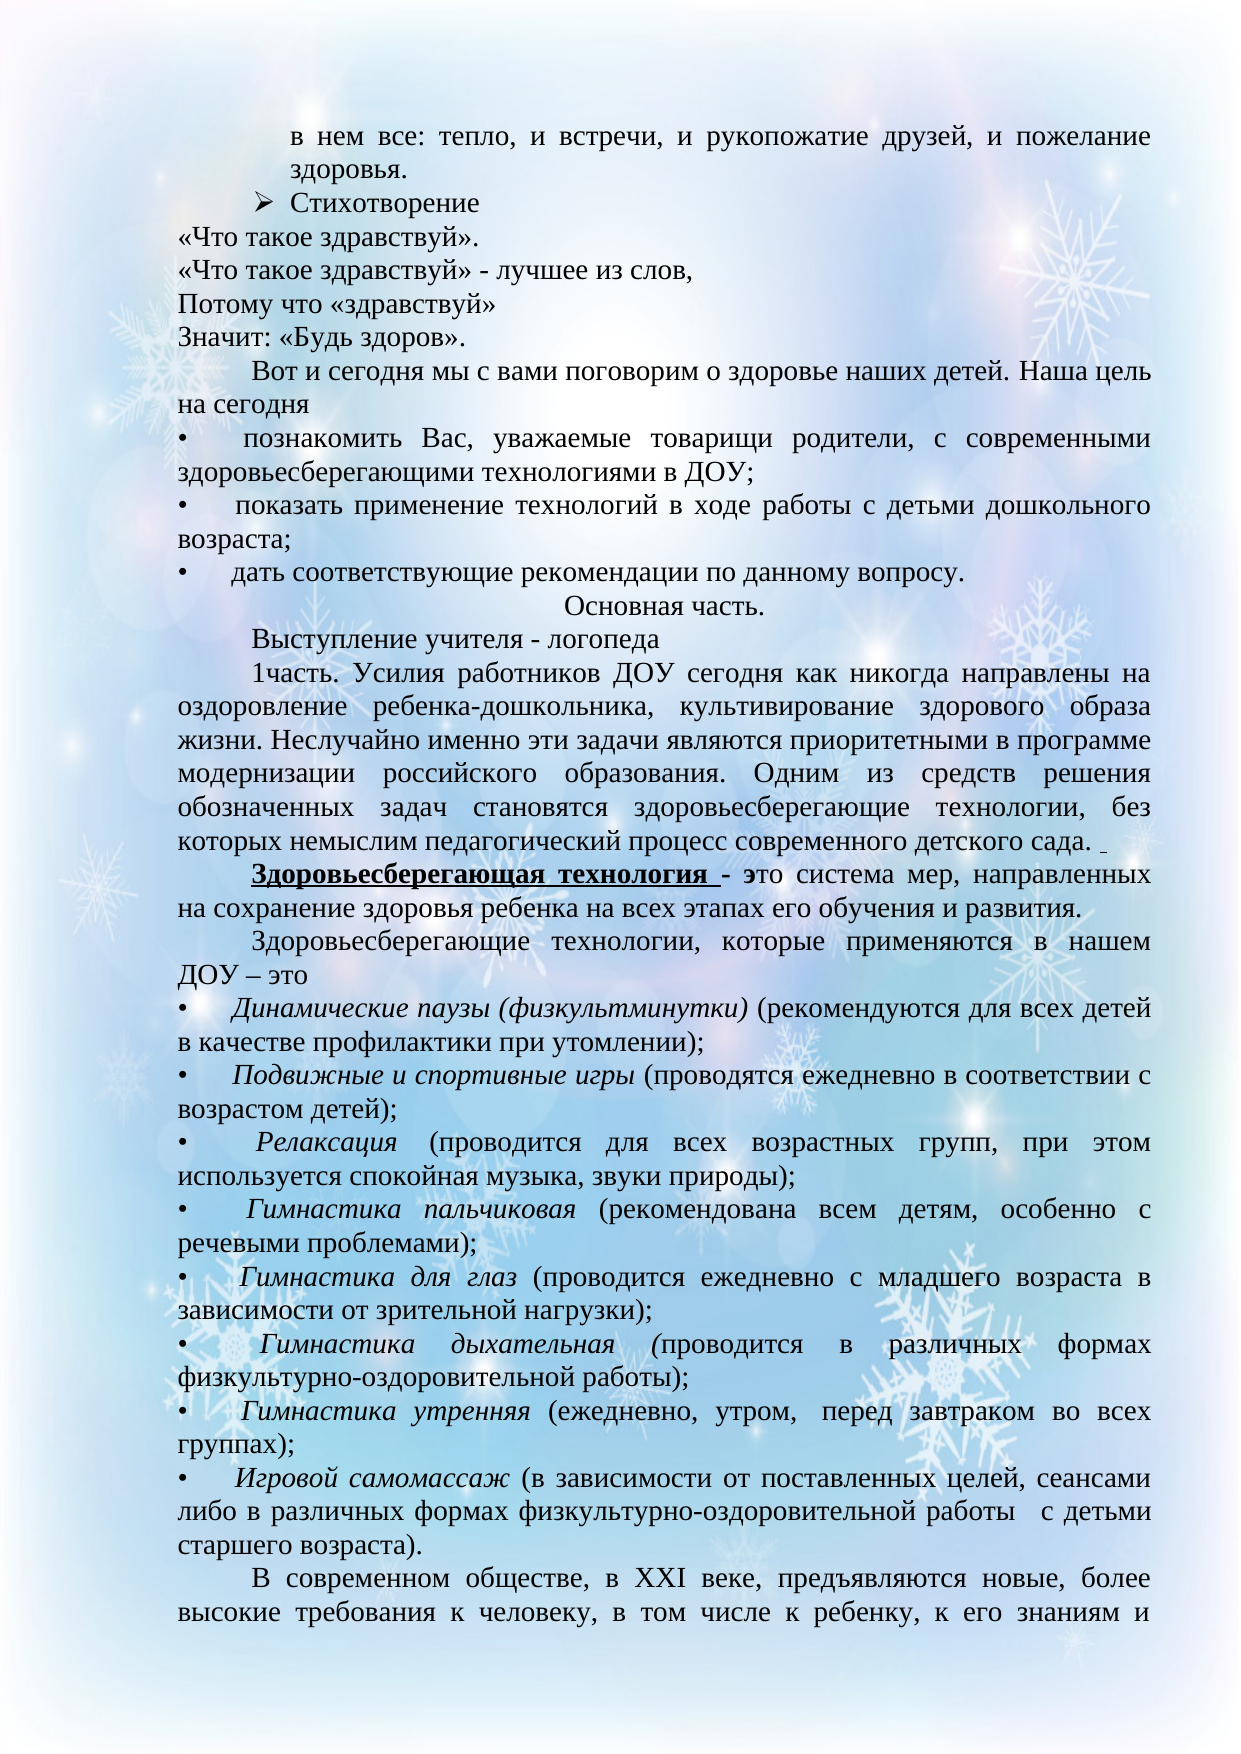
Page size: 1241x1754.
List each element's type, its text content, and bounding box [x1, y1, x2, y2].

text • Игровой самомассаж (в зависимости от поставленных целей, сеансами либо в различных формах физкультурно-оздоровительной работы с детьми старшего возраста). [177, 1460, 1152, 1561]
text • Гимнастика дыхательная (проводится в различных формах физкультурно-оздоровительной работы); [177, 1326, 1152, 1393]
text • познакомить Вас, уважаемые товарищи родители, с современными здоровьесберегающими технологиями в ДОУ; [177, 420, 1152, 487]
text «Что такое здравствуй». [177, 219, 1152, 252]
text 1часть. Усилия работников ДОУ сегодня как никогда направлены на оздоровление ребенка-дошкольника, культивирование здорового образа жизни. Неслучайно именно эти задачи являются приоритетными в программе модернизации российского образования. Одним из средств решения обозначенных задач становятся здоровьесберегающие технологии, без которых немыслим педагогический процесс современного детского сада. [177, 655, 1152, 856]
text Вот и сегодня мы с вами поговорим о здоровье наших детей. Наша цель на сегодня [177, 353, 1152, 420]
text • показать применение технологий в ходе работы с детьми дошкольного возраста; [177, 487, 1152, 554]
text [177, 1561, 1152, 1628]
text Значит: «Будь здоров». [177, 319, 1152, 353]
text • Гимнастика для глаз (проводится ежедневно с младшего возраста в зависимости от зрительной нагрузки); [177, 1259, 1152, 1326]
text • Подвижные и спортивные игры (проводятся ежедневно в соответствии с возрастом детей); [177, 1057, 1152, 1124]
text Здоровьесберегающие технологии, которые применяются в нашем ДОУ – это [177, 923, 1152, 990]
text Здоровьесберегающая технология - это система мер, направленных на сохранение здоровья ребенка на всех этапах его обучения и развития. [177, 856, 1152, 923]
list Стихотворение [252, 185, 1152, 219]
text Выступление учителя - логопеда [177, 621, 1152, 655]
text • Релаксация (проводится для всех возрастных групп, при этом используется спокойная музыка, звуки природы); [177, 1124, 1152, 1192]
text • Гимнастика пальчиковая (рекомендована всем детям, особенно с речевыми проблемами); [177, 1192, 1152, 1259]
picture [0, 0, 1239, 1754]
text • дать соответствующие рекомендации по данному вопросу. [177, 554, 1152, 588]
text • Гимнастика утренняя (ежедневно, утром, перед завтраком во всех группах); [177, 1393, 1152, 1460]
text Потому что «здравствуй» [177, 286, 1152, 319]
text «Что такое здравствуй» - лучшее из слов, [177, 252, 1152, 286]
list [252, 118, 1152, 185]
text • Динамические паузы (физкультминутки) (рекомендуются для всех детей в качестве профилактики при утомлении); [177, 990, 1152, 1057]
text Основная часть. [177, 588, 1152, 621]
